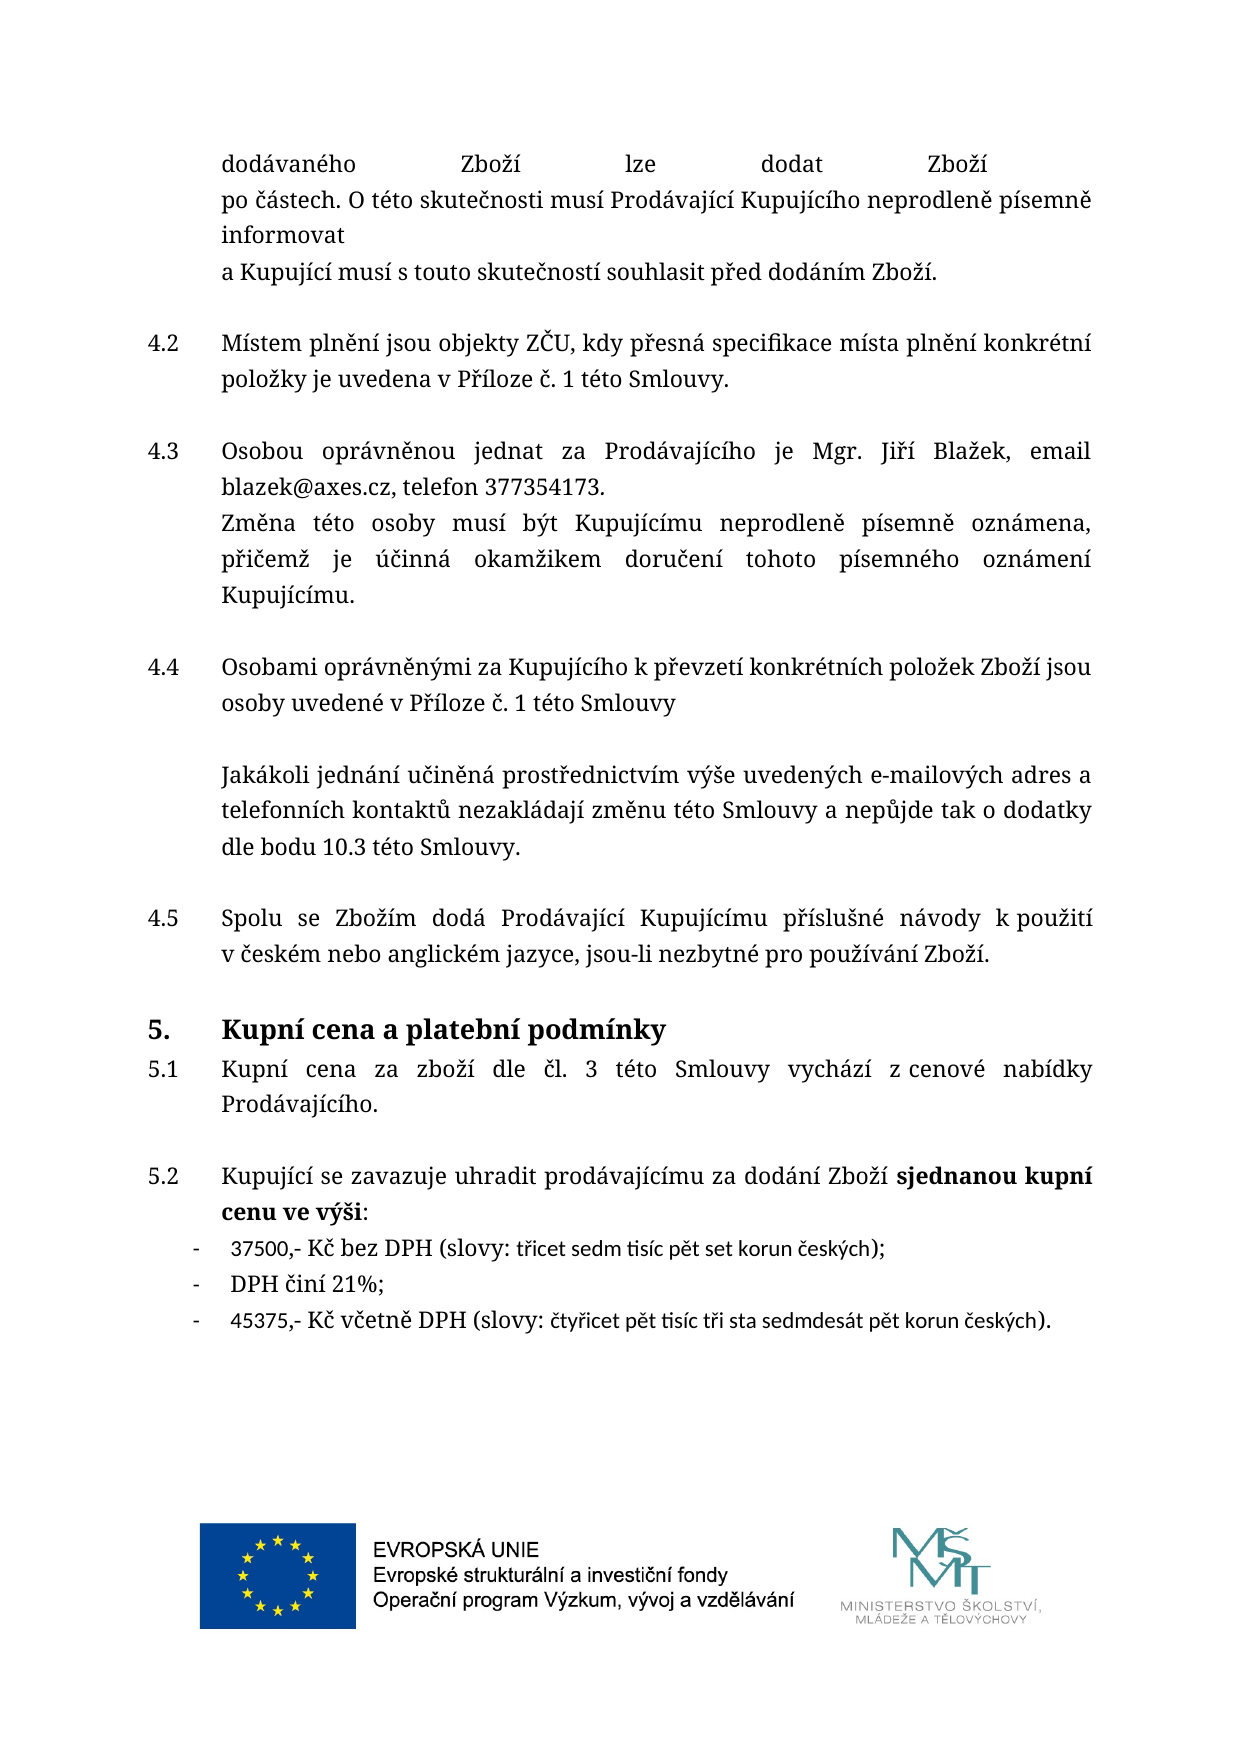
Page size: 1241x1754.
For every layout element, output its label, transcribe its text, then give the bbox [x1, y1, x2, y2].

text 5. Kupní cena a platební podmínky [148, 1010, 1093, 1047]
list 45375,- Kč včetně DPH (slovy: čtyřicet pět tisíc tři sta sedmdesát pět korun českých). [193, 1304, 1093, 1335]
text 4.4 Osobami oprávněnými za Kupujícího k převzetí konkrétních položek Zboží jsou osoby uvedené v Příloze č. 1 této Smlouvy [148, 651, 1093, 718]
list DPH činí 21%; [193, 1268, 1093, 1299]
text Změna této osoby musí být Kupujícímu neprodleně písemně oznámena, přičemž je účinná okamžikem doručení tohoto písemného oznámení Kupujícímu. [148, 507, 1093, 610]
text 5.2 Kupující se zavazuje uhradit prodávajícímu za dodání Zboží sjednanou kupní cenu ve výši: [148, 1160, 1093, 1227]
text 4.3 Osobou oprávněnou jednat za Prodávajícího je Mgr. Jiří Blažek, email blazek@axes.cz, telefon 377354173. [148, 435, 1093, 502]
text 4.5 Spolu se Zbožím dodá Prodávající Kupujícímu příslušné návody k použití v českém nebo anglickém jazyce, jsou-li nezbytné pro používání Zboží. [148, 902, 1093, 969]
picture [147, 1470, 1093, 1681]
text 5.1 Kupní cena za zboží dle čl. 3 této Smlouvy vychází z cenové nabídky Prodávajícího. [148, 1052, 1093, 1120]
text 4.2 Místem plnění jsou objekty ZČU, kdy přesná specifikace místa plnění konkrétní položky je uvedena v Příloze č. 1 této Smlouvy. [148, 327, 1093, 394]
text Jakákoli jednání učiněná prostřednictvím výše uvedených e-mailových adres a telefonních kontaktů nezakládají změnu této Smlouvy a nepůjde tak o dodatky dle bodu 10.3 této Smlouvy. [221, 758, 1093, 862]
list 37500,- Kč bez DPH (slovy: třicet sedm tisíc pět set korun českých); [193, 1232, 1093, 1263]
